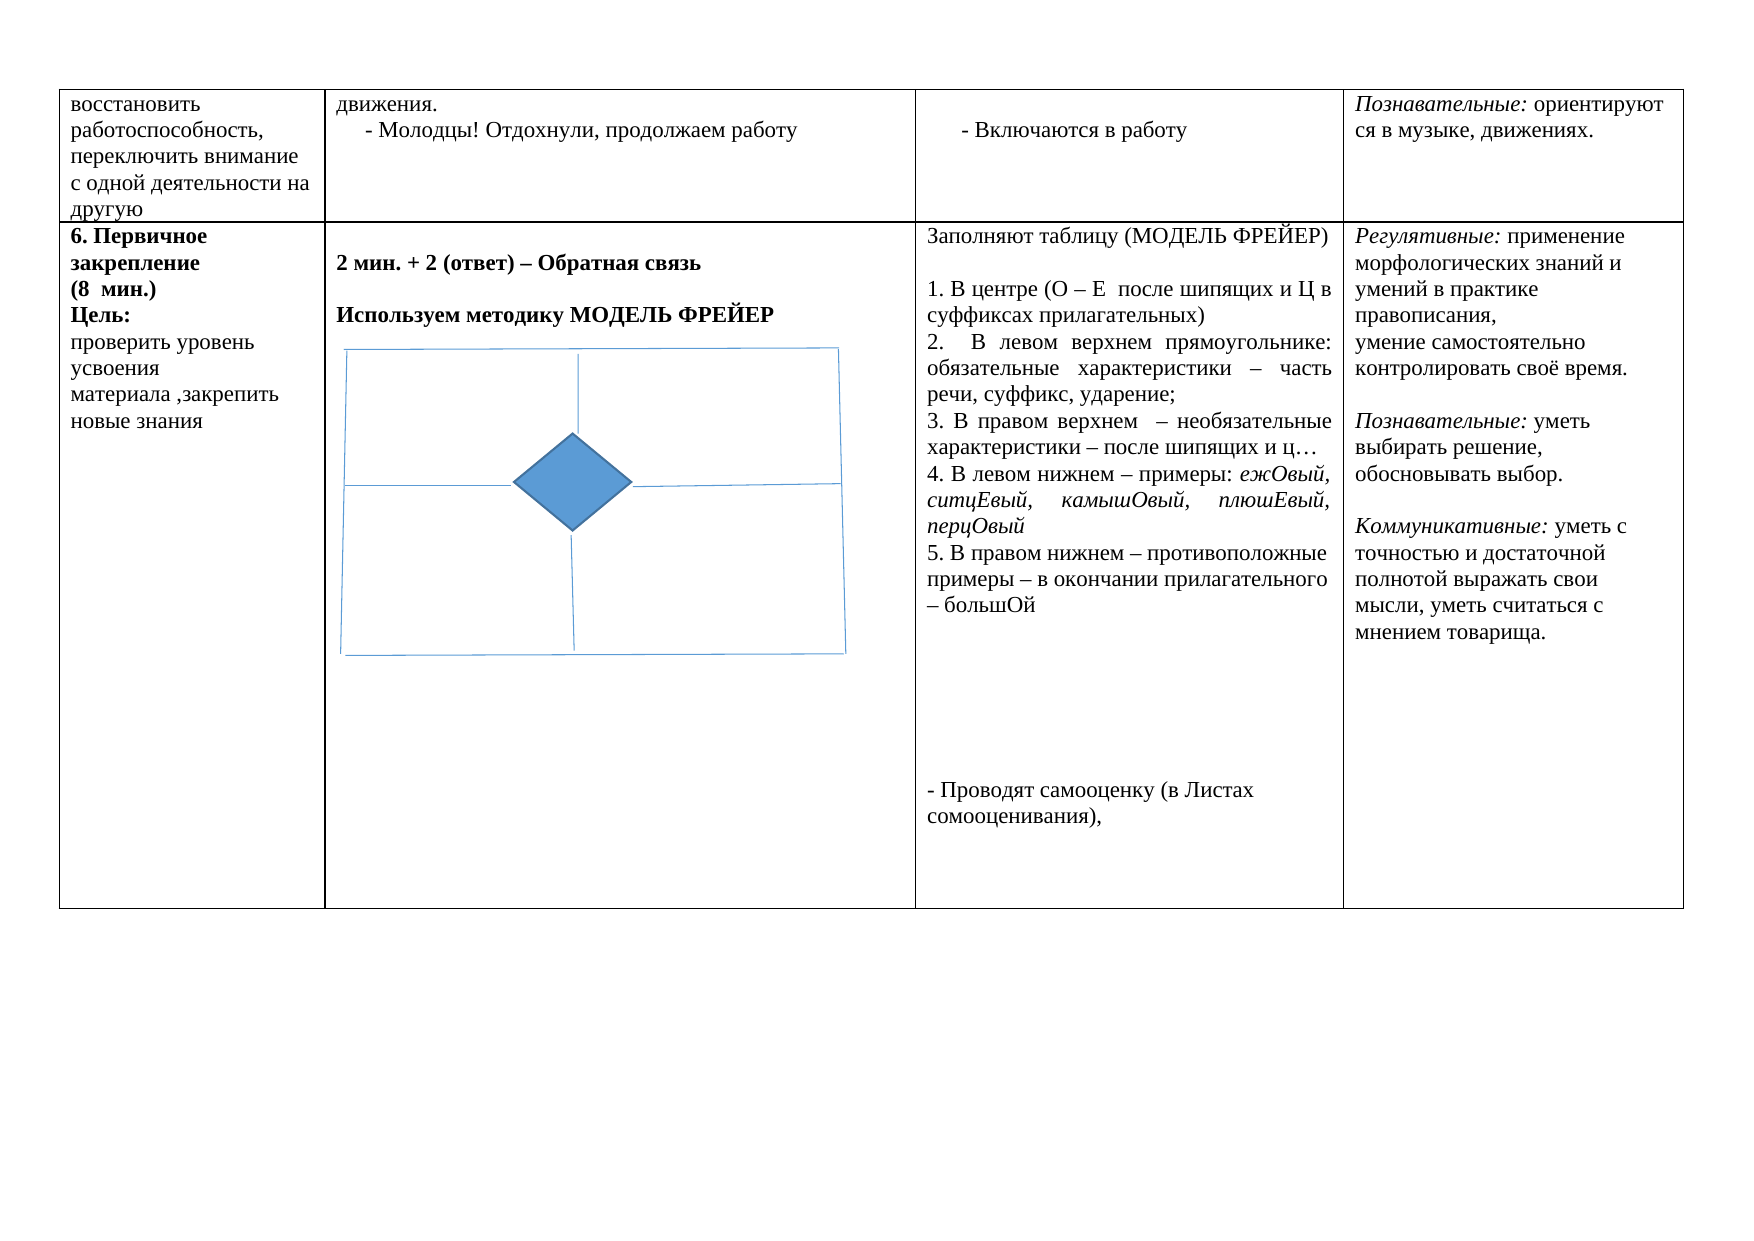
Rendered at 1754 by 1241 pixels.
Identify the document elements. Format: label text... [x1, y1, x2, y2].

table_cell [916, 90, 1343, 221]
table_cell Заполняют таблицу (МОДЕЛЬ ФРЕЙЕР) 1. В центре (О – Е после шипящих и Ц в суффиксах прилагательных) 2. В левом верхнем прямоугольнике: обязательные характеристики – часть речи, суффикс, ударение; 3. В правом верхнем – необязательные характеристики – после шипящих и ц… 4. В левом нижнем – примеры: ежОвый, ситцЕвый, камышОвый, плюшЕвый, перцОвый 5. В правом нижнем – противоположные примеры – в окончании прилагательного – большОй - Проводят самооценку (в Листах сомооценивания), [916, 223, 1343, 908]
table_cell 2 мин. + 2 (ответ) – Обратная связь Используем методику МОДЕЛЬ ФРЕЙЕР [326, 223, 915, 908]
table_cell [326, 90, 915, 221]
table_cell Регулятивные: применение морфологических знаний и умений в практике правописания, умение самостоятельно контролировать своё время. Познавательные: уметь выбирать решение, обосновывать выбор. Коммуникативные: уметь с точностью и достаточной полнотой выражать свои мысли, уметь считаться с мнением товарища. [1344, 223, 1683, 908]
table_cell Личностные: владеют навыками сотрудничества со сверстниками и учителем. Познавательные: ориентируются в музыке, движениях. [1344, 90, 1683, 221]
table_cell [60, 90, 324, 221]
table_cell 6. Первичное закрепление (8 мин.) Цель: проверить уровень усвоения материала ,закрепить новые знания [60, 223, 324, 908]
